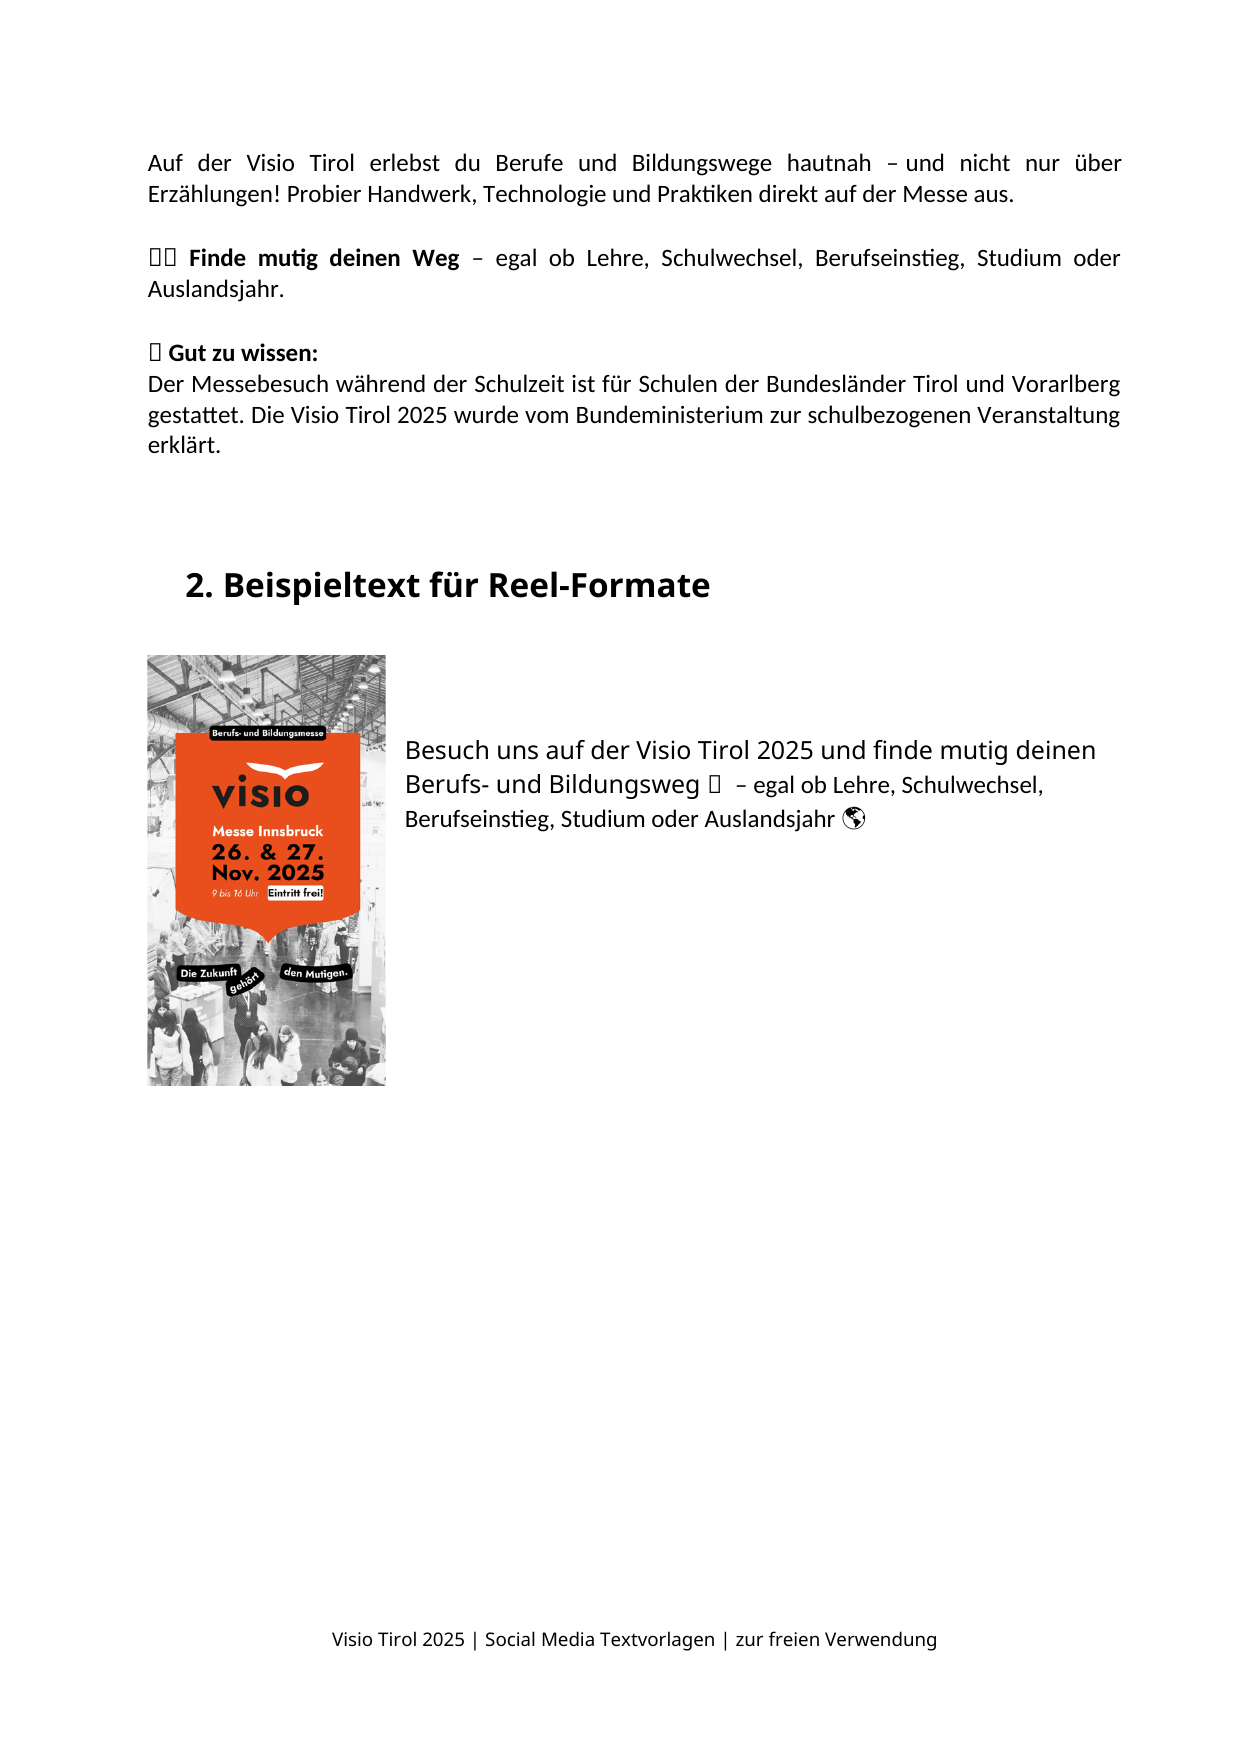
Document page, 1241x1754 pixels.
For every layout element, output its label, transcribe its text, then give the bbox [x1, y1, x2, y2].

list Beispieltext für Reel-Formate [185, 562, 1122, 607]
picture [146, 655, 386, 1085]
text Gut zu wissen: [148, 334, 1122, 368]
text Besuch uns auf der Visio Tirol 2025 und finde mutig deinen Berufs- und Bildungsweg – egal ob Lehre, Schulwechsel, Berufseinstieg, Studium oder Auslandsjahr [386, 732, 1122, 834]
text Der Messebesuch während der Schulzeit ist für Schulen der Bundesländer Tirol und Vorarlberg gestattet. Die Visio Tirol 2025 wurde vom Bundeministerium zur schulbezogenen Veranstaltung erklärt. [148, 368, 1122, 460]
text Auf der Visio Tirol erlebst du Berufe und Bildungswege hautnah – und nicht nur über Erzählungen! Probier Handwerk, Technologie und Praktiken direkt auf der Messe aus. [148, 148, 1122, 209]
text Finde mutig deinen Weg – egal ob Lehre, Schulwechsel, Berufseinstieg, Studium oder Auslandsjahr. [148, 239, 1122, 304]
